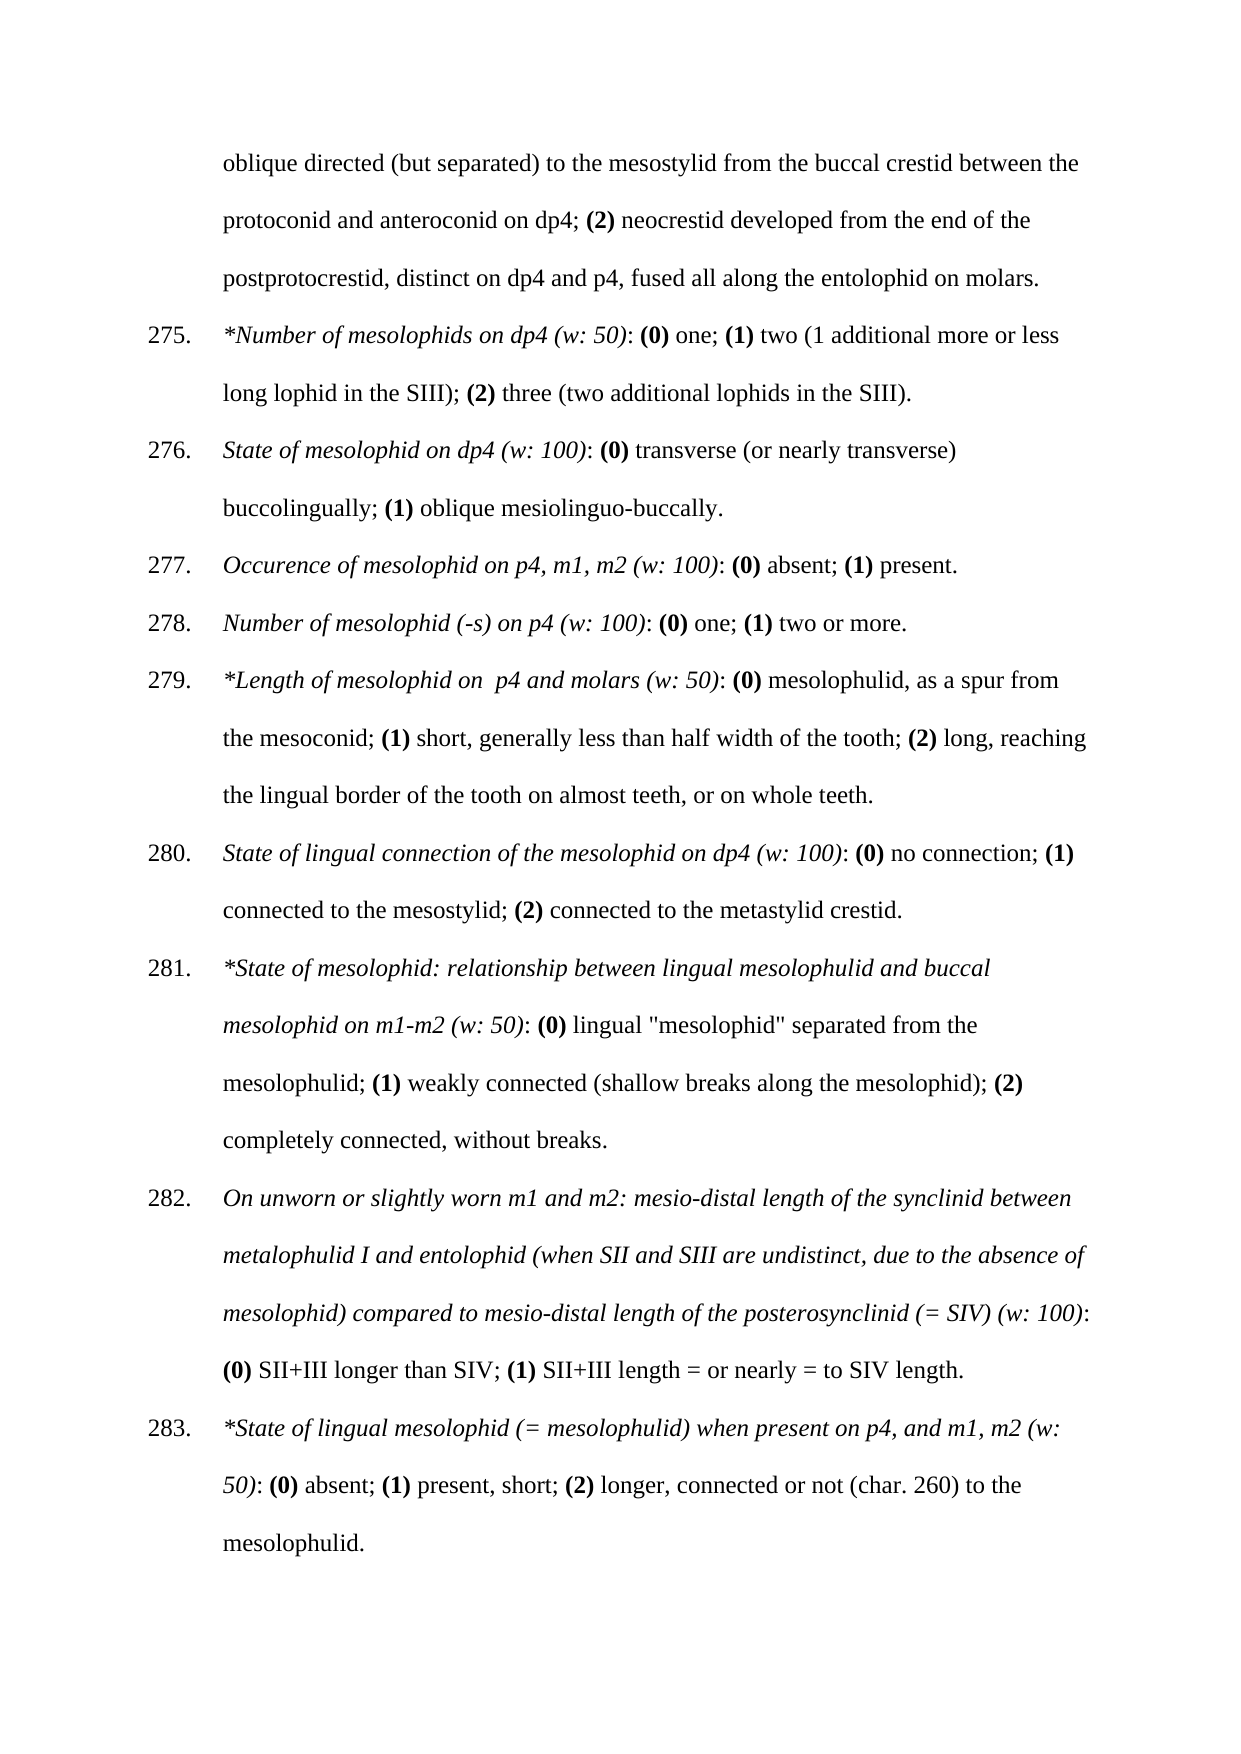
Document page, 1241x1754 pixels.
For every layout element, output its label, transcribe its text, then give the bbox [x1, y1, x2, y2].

text 279. *Length of mesolophid on p4 and molars (w: 50): (0) mesolophulid, as a spur from the mesoconid; (1) short, generally less than half width of the tooth; (2) long, reaching the lingual border of the tooth on almost teeth, or on whole teeth. [148, 665, 1093, 809]
text 280. State of lingual connection of the mesolophid on dp4 (w: 100): (0) no connection; (1) connected to the mesostylid; (2) connected to the metastylid crestid. [148, 838, 1093, 924]
text 282. On unworn or slightly worn m1 and m2: mesio-distal length of the synclinid between metalophulid I and entolophid (when SII and SIII are undistinct, due to the absence of mesolophid) compared to mesio-distal length of the posterosynclinid (= SIV) (w: 100): (0) SII+III longer than SIV; (1) SII+III length = or nearly = to SIV length. [148, 1183, 1093, 1384]
text 277. Occurence of mesolophid on p4, m1, m2 (w: 100): (0) absent; (1) present. [148, 550, 1093, 579]
text 278. Number of mesolophid (-s) on p4 (w: 100): (0) one; (1) two or more. [148, 608, 1093, 636]
text 276. State of mesolophid on dp4 (w: 100): (0) transverse (or nearly transverse) buccolingually; (1) oblique mesiolinguo-buccally. [148, 435, 1093, 521]
text 275. *Number of mesolophids on dp4 (w: 50): (0) one; (1) two (1 additional more or less long lophid in the SIII); (2) three (two additional lophids in the SIII). [148, 320, 1093, 406]
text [148, 148, 1093, 291]
text 281. *State of mesolophid: relationship between lingual mesolophulid and buccal mesolophid on m1-m2 (w: 50): (0) lingual "mesolophid" separated from the mesolophulid; (1) weakly connected (shallow breaks along the mesolophid); (2) completely connected, without breaks. [148, 953, 1093, 1154]
text 283. *State of lingual mesolophid (= mesolophulid) when present on p4, and m1, m2 (w: 50): (0) absent; (1) present, short; (2) longer, connected or not (char. 260) to the mesolophulid. [148, 1413, 1093, 1556]
